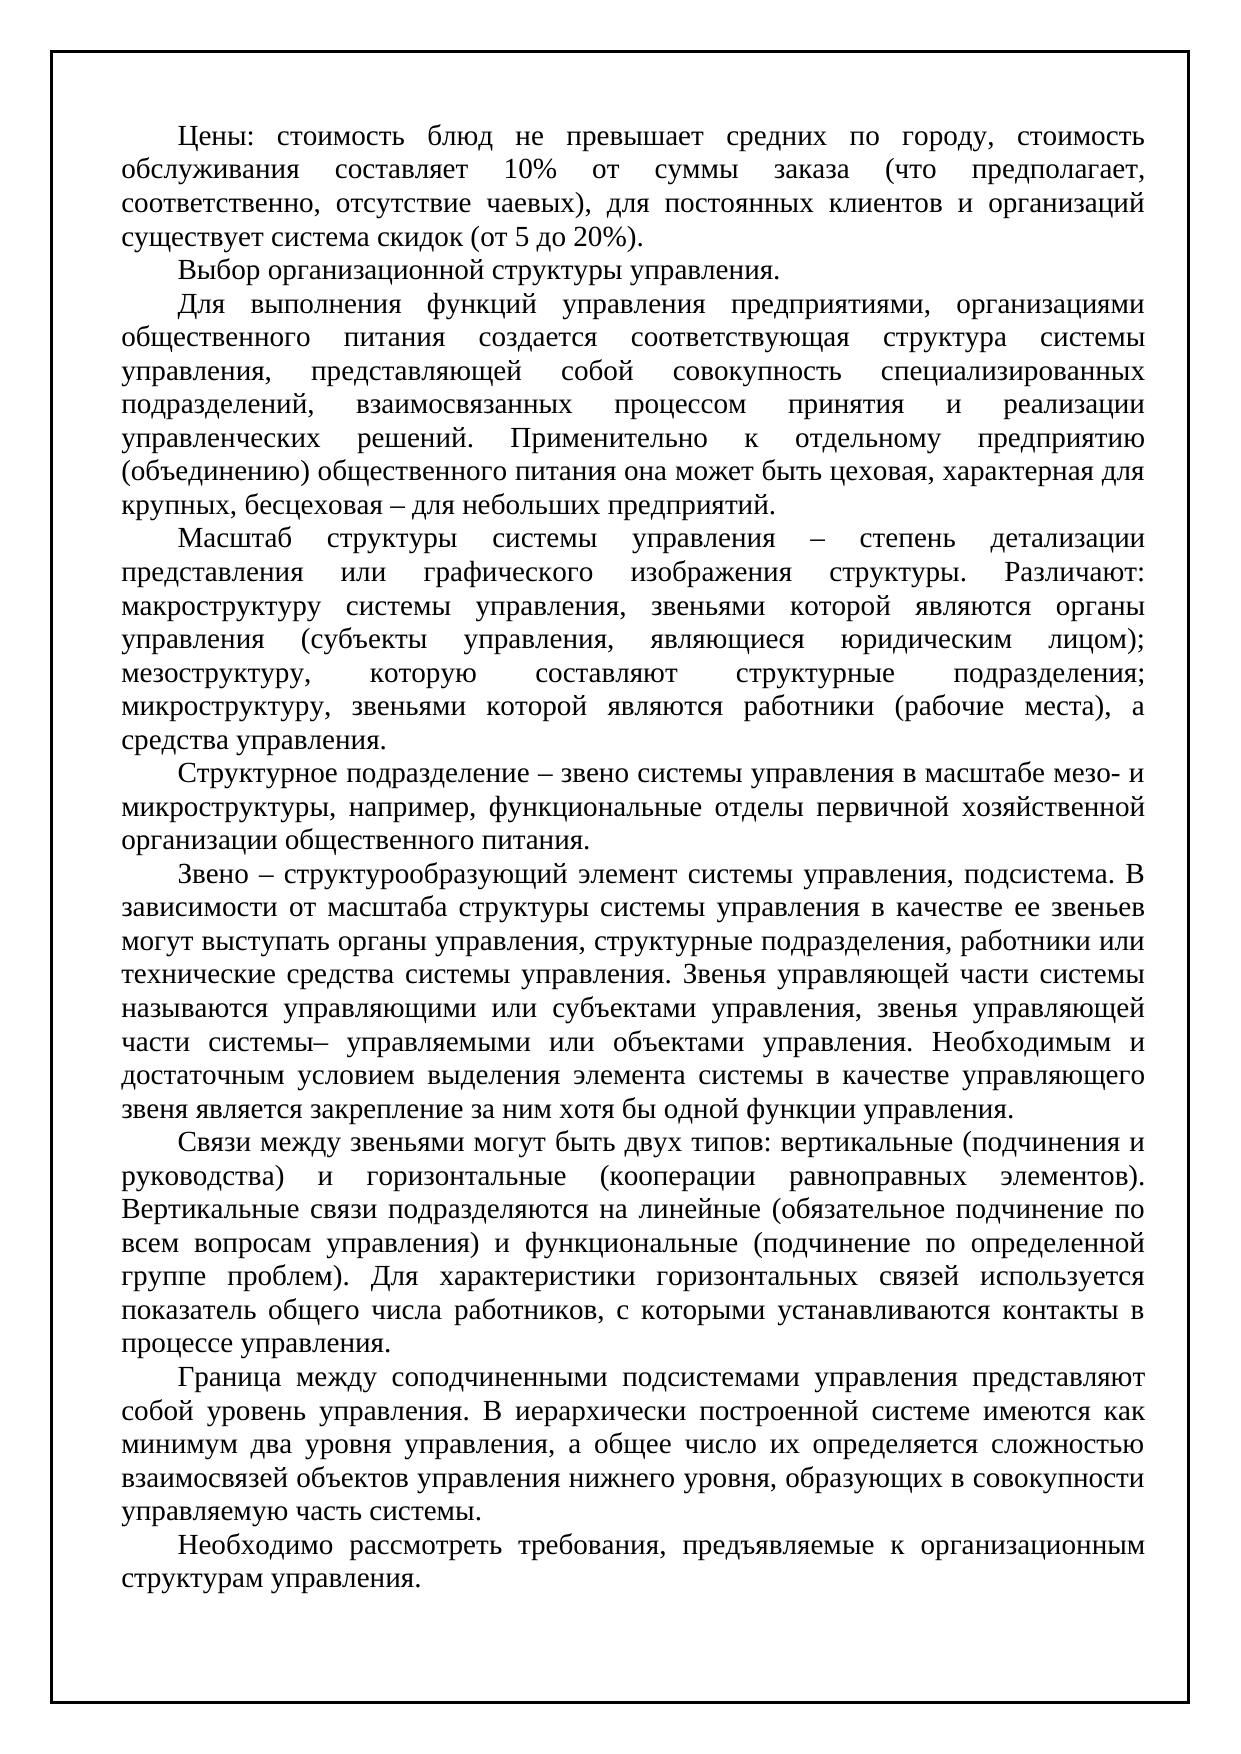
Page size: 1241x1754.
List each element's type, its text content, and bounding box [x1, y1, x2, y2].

text Для выполнения функций управления предприятиями, организациями общественного питания создается соответствующая структура системы управления, представляющей собой совокупность специализированных подразделений, взаимосвязанных процессом принятия и реализации управленческих решений. Применительно к отдельному предприятию (объединению) общественного питания она может быть цеховая, характерная для крупных, бесцеховая – для небольших предприятий. [121, 286, 1146, 521]
text Выбор организационной структуры управления. [121, 252, 1146, 286]
text Масштаб структуры системы управления – степень детализации представления или графического изображения структуры. Различают: макроструктуру системы управления, звеньями которой являются органы управления (субъекты управления, являющиеся юридическим лицом); мезоструктуру, которую составляют структурные подразделения; микроструктуру, звеньями которой являются работники (рабочие места), а средства управления. [121, 521, 1146, 755]
text Необходимо рассмотреть требования, предъявляемые к организационным структурам управления. [121, 1527, 1146, 1594]
text Звено – структурообразующий элемент системы управления, подсистема. В зависимости от масштаба структуры системы управления в качестве ее звеньев могут выступать органы управления, структурные подразделения, работники или технические средства системы управления. Звенья управляющей части системы называются управляющими или субъектами управления, звенья управляющей части системы– управляемыми или объектами управления. Необходимым и достаточным условием выделения элемента системы в качестве управляющего звеня является закрепление за ним хотя бы одной функции управления. [121, 856, 1146, 1124]
text Граница между соподчиненными подсистемами управления представляют собой уровень управления. В иерархически построенной системе имеются как минимум два уровня управления, а общее число их определяется сложностью взаимосвязей объектов управления нижнего уровня, образующих в совокупности управляемую часть системы. [121, 1359, 1146, 1527]
text Связи между звеньями могут быть двух типов: вертикальные (подчинения и руководства) и горизонтальные (кооперации равноправных элементов). Вертикальные связи подразделяются на линейные (обязательное подчинение по всем вопросам управления) и функциональные (подчинение по определенной группе проблем). Для характеристики горизонтальных связей используется показатель общего числа работников, с которыми устанавливаются контакты в процессе управления. [121, 1124, 1146, 1359]
text Цены: стоимость блюд не превышает средних по городу, стоимость обслуживания составляет 10% от суммы заказа (что предполагает, соответственно, отсутствие чаевых), для постоянных клиентов и организаций существует система скидок (от 5 до 20%). [121, 118, 1146, 252]
text Структурное подразделение – звено системы управления в масштабе мезо- и микроструктуры, например, функциональные отделы первичной хозяйственной организации общественного питания. [121, 755, 1146, 856]
